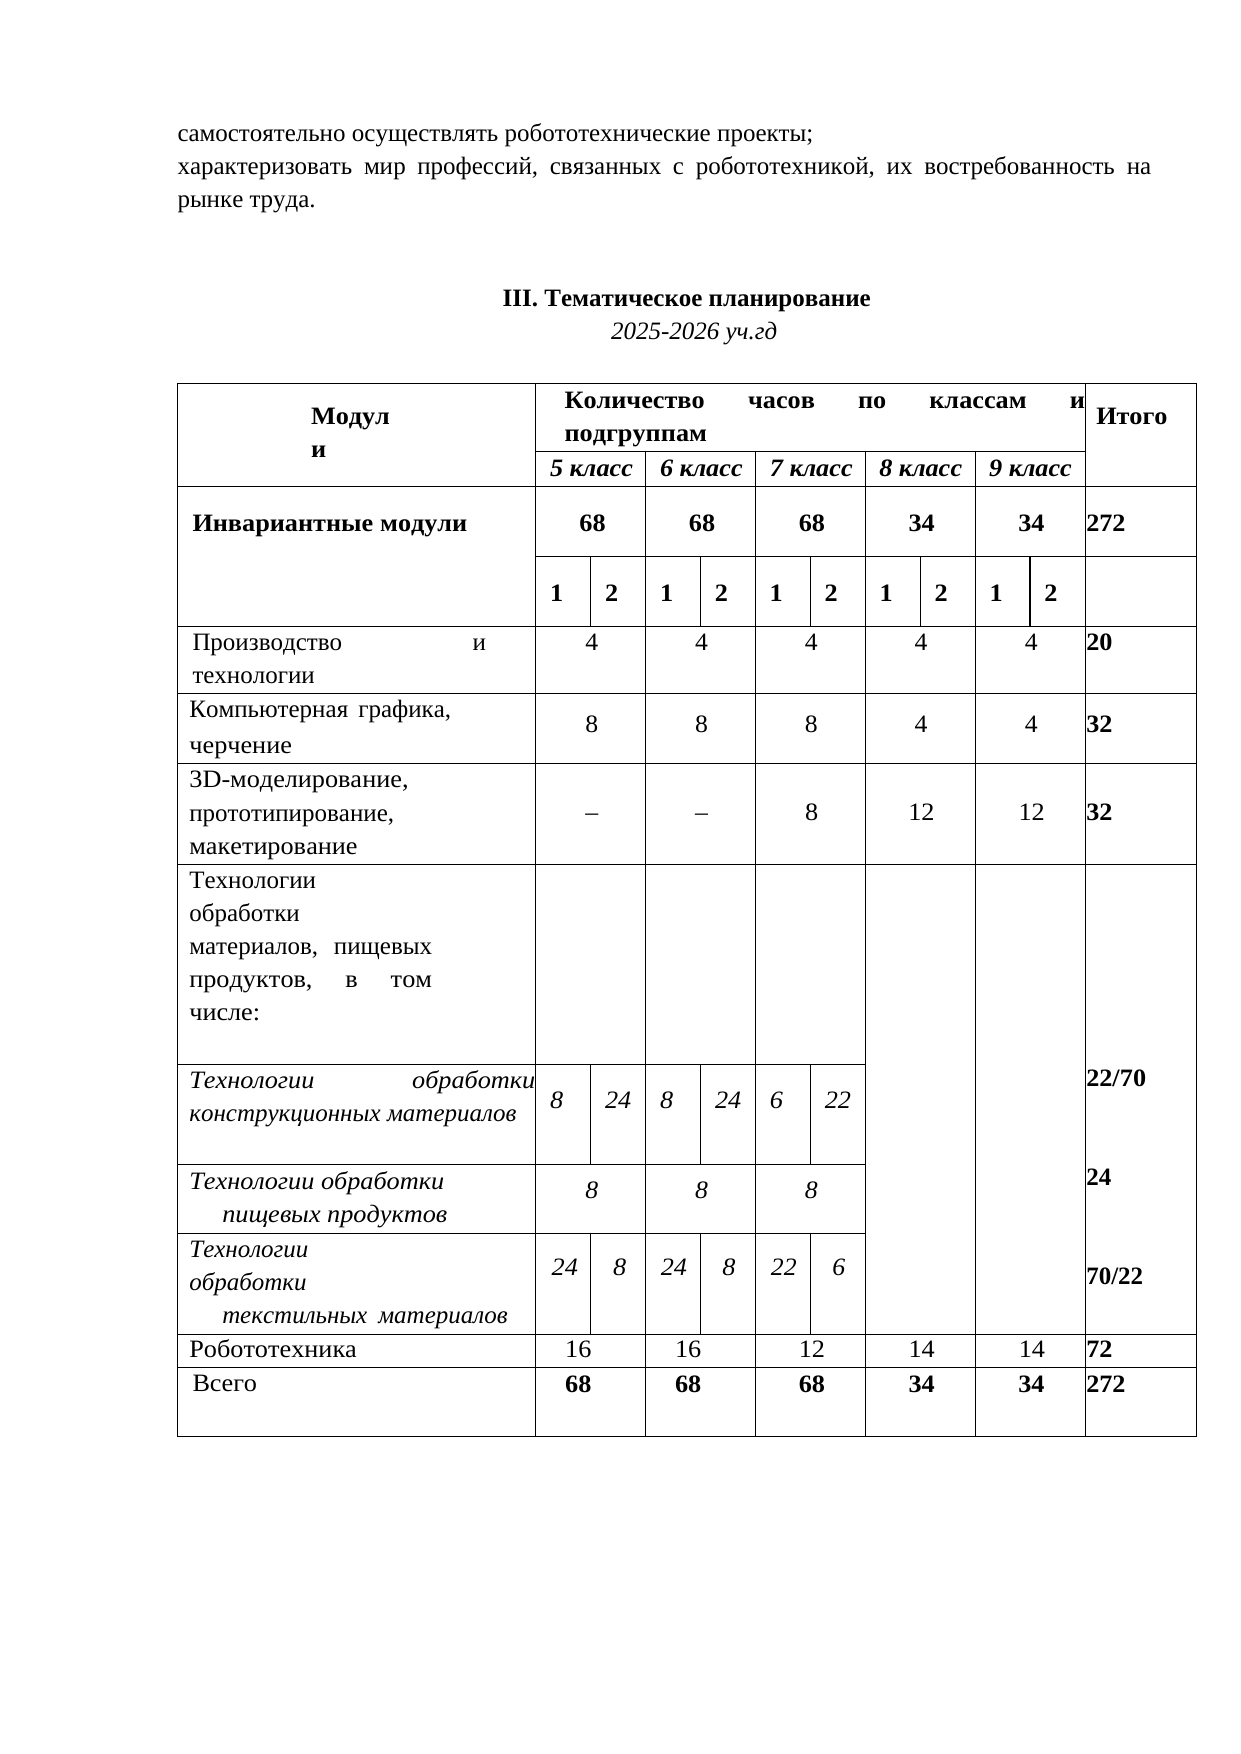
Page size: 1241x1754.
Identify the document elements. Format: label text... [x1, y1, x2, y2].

table_cell 7 класс [756, 452, 865, 486]
table_cell Технологии обработки пищевых продуктов [178, 1165, 535, 1233]
table_cell 72 [1086, 1335, 1196, 1367]
table_cell 8 [536, 1065, 590, 1164]
table_cell 20 [1086, 627, 1196, 693]
table_header Количество часов по классам и подгруппам [536, 384, 1085, 451]
table_cell 8 [646, 694, 755, 763]
table_cell 8 [591, 1234, 645, 1333]
table_cell 34 [866, 1368, 975, 1436]
text III. Тематическое планирование [177, 283, 1152, 312]
table_cell 4 [756, 627, 865, 693]
table_cell 68 [536, 487, 645, 556]
table_cell Технологии обработки конструкционных материалов [178, 1065, 535, 1164]
table_cell 2 [591, 557, 645, 626]
table_cell 1 [536, 557, 590, 626]
table_cell 4 [536, 627, 645, 693]
table_cell 4 [976, 694, 1085, 763]
table_cell 34 [976, 1368, 1085, 1436]
table_cell 24 [646, 1234, 700, 1333]
table_cell 12 [976, 764, 1085, 863]
table_cell 68 [536, 1368, 645, 1436]
table_cell 8 [701, 1234, 755, 1333]
table_cell 8 [646, 1065, 700, 1164]
table_cell 34 [976, 487, 1085, 556]
table_cell 12 [756, 1335, 865, 1367]
table_cell 68 [646, 1368, 755, 1436]
table_cell 8 [756, 694, 865, 763]
table_cell 68 [646, 487, 755, 556]
table_cell 32 [1086, 694, 1196, 763]
table_cell [976, 865, 1085, 1333]
table_cell [646, 865, 755, 1064]
table_cell 2 [811, 557, 865, 626]
table_header Модули [178, 384, 535, 486]
table_cell – [646, 764, 755, 863]
table_cell 68 [756, 1368, 865, 1436]
table_cell 4 [866, 694, 975, 763]
table_header Итого [1086, 384, 1196, 486]
table_cell 6 класс [646, 452, 755, 486]
table_cell 2 [701, 557, 755, 626]
table_cell 32 [1086, 764, 1196, 863]
table_cell Компьютерная графика, черчение [178, 694, 535, 763]
table_cell Производство и технологии [178, 627, 535, 693]
table_cell 4 [646, 627, 755, 693]
table_cell 24 [536, 1234, 590, 1333]
table_cell 6 [811, 1234, 865, 1333]
table_cell 8 класс [866, 452, 975, 486]
table_cell 2 [921, 557, 975, 626]
table_cell [536, 865, 645, 1064]
table_cell 8 [536, 1165, 645, 1233]
table_cell 2 [1031, 557, 1085, 626]
table_cell 24 [591, 1065, 645, 1164]
table_cell Технологии обработки материалов, пищевых продуктов, в том числе: [178, 865, 535, 1064]
table_cell Технологии обработки текстильных материалов [178, 1234, 535, 1333]
text 2025-2026 уч.гд [192, 316, 1152, 345]
text характеризовать мир профессий, связанных с робототехникой, их востребованность на рынке труда. [177, 151, 1152, 213]
table_cell [866, 865, 975, 1333]
table_cell 1 [756, 557, 810, 626]
table_cell 1 [646, 557, 700, 626]
table_cell 1 [866, 557, 920, 626]
table_cell 8 [646, 1165, 755, 1233]
table_cell 16 [646, 1335, 755, 1367]
table_cell 5 класс [536, 452, 645, 486]
table_cell 68 [756, 487, 865, 556]
table_cell 12 [866, 764, 975, 863]
table_cell 16 [536, 1335, 645, 1367]
table_cell 6 [756, 1065, 810, 1164]
table_cell Инвариантные модули [178, 487, 535, 626]
table_cell 34 [866, 487, 975, 556]
text самостоятельно осуществлять робототехнические проекты; [177, 118, 1152, 147]
table_cell – [536, 764, 645, 863]
table_cell 272 [1086, 487, 1196, 556]
table_cell 4 [866, 627, 975, 693]
table_cell Всего [178, 1368, 535, 1436]
table_cell Робототехника [178, 1335, 535, 1367]
table_cell 22/70 24 70/22 [1086, 865, 1196, 1333]
table_cell 272 [1086, 1368, 1196, 1436]
table_cell 1 [976, 557, 1029, 626]
table_cell 8 [536, 694, 645, 763]
table_cell 22 [811, 1065, 865, 1164]
table_cell 3D-моделирование, прототипирование, макетирование [178, 764, 535, 863]
table_cell 14 [976, 1335, 1085, 1367]
table_cell 14 [866, 1335, 975, 1367]
table_cell [1086, 557, 1196, 626]
table_cell 24 [701, 1065, 755, 1164]
table_cell 4 [976, 627, 1085, 693]
table_cell 22 [756, 1234, 810, 1333]
table_cell 9 класс [976, 452, 1085, 486]
table_cell 8 [756, 1165, 865, 1233]
table_cell [756, 865, 865, 1064]
table_cell 8 [756, 764, 865, 863]
